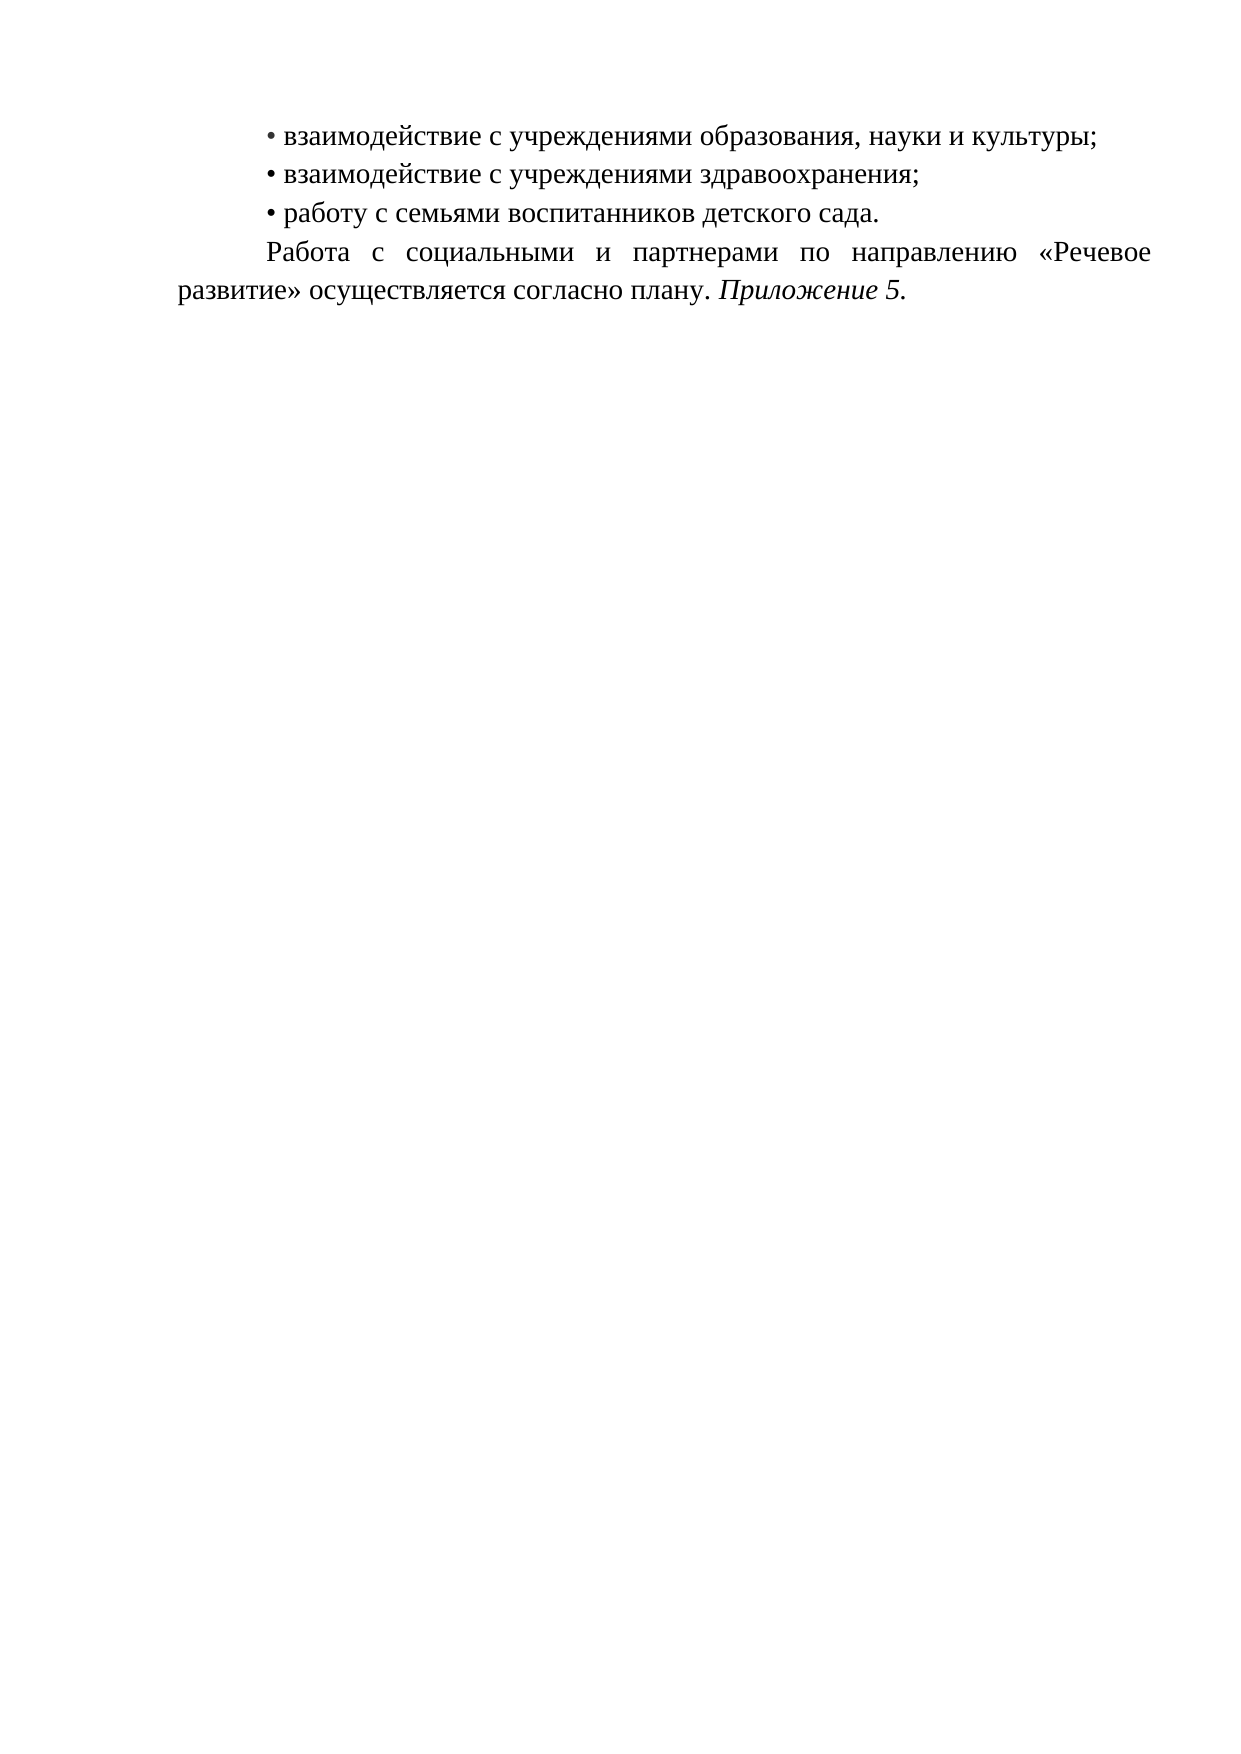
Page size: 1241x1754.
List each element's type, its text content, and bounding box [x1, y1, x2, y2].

text • взаимодействие с учреждениями образования, науки и культуры; [177, 118, 1152, 152]
text • взаимодействие с учреждениями здравоохранения; [177, 157, 1152, 190]
text • работу с семьями воспитанников детского сада. [177, 195, 1152, 229]
text Работа с социальными и партнерами по направлению «Речевое развитие» осуществляется согласно плану. Приложение 5. [177, 234, 1152, 306]
